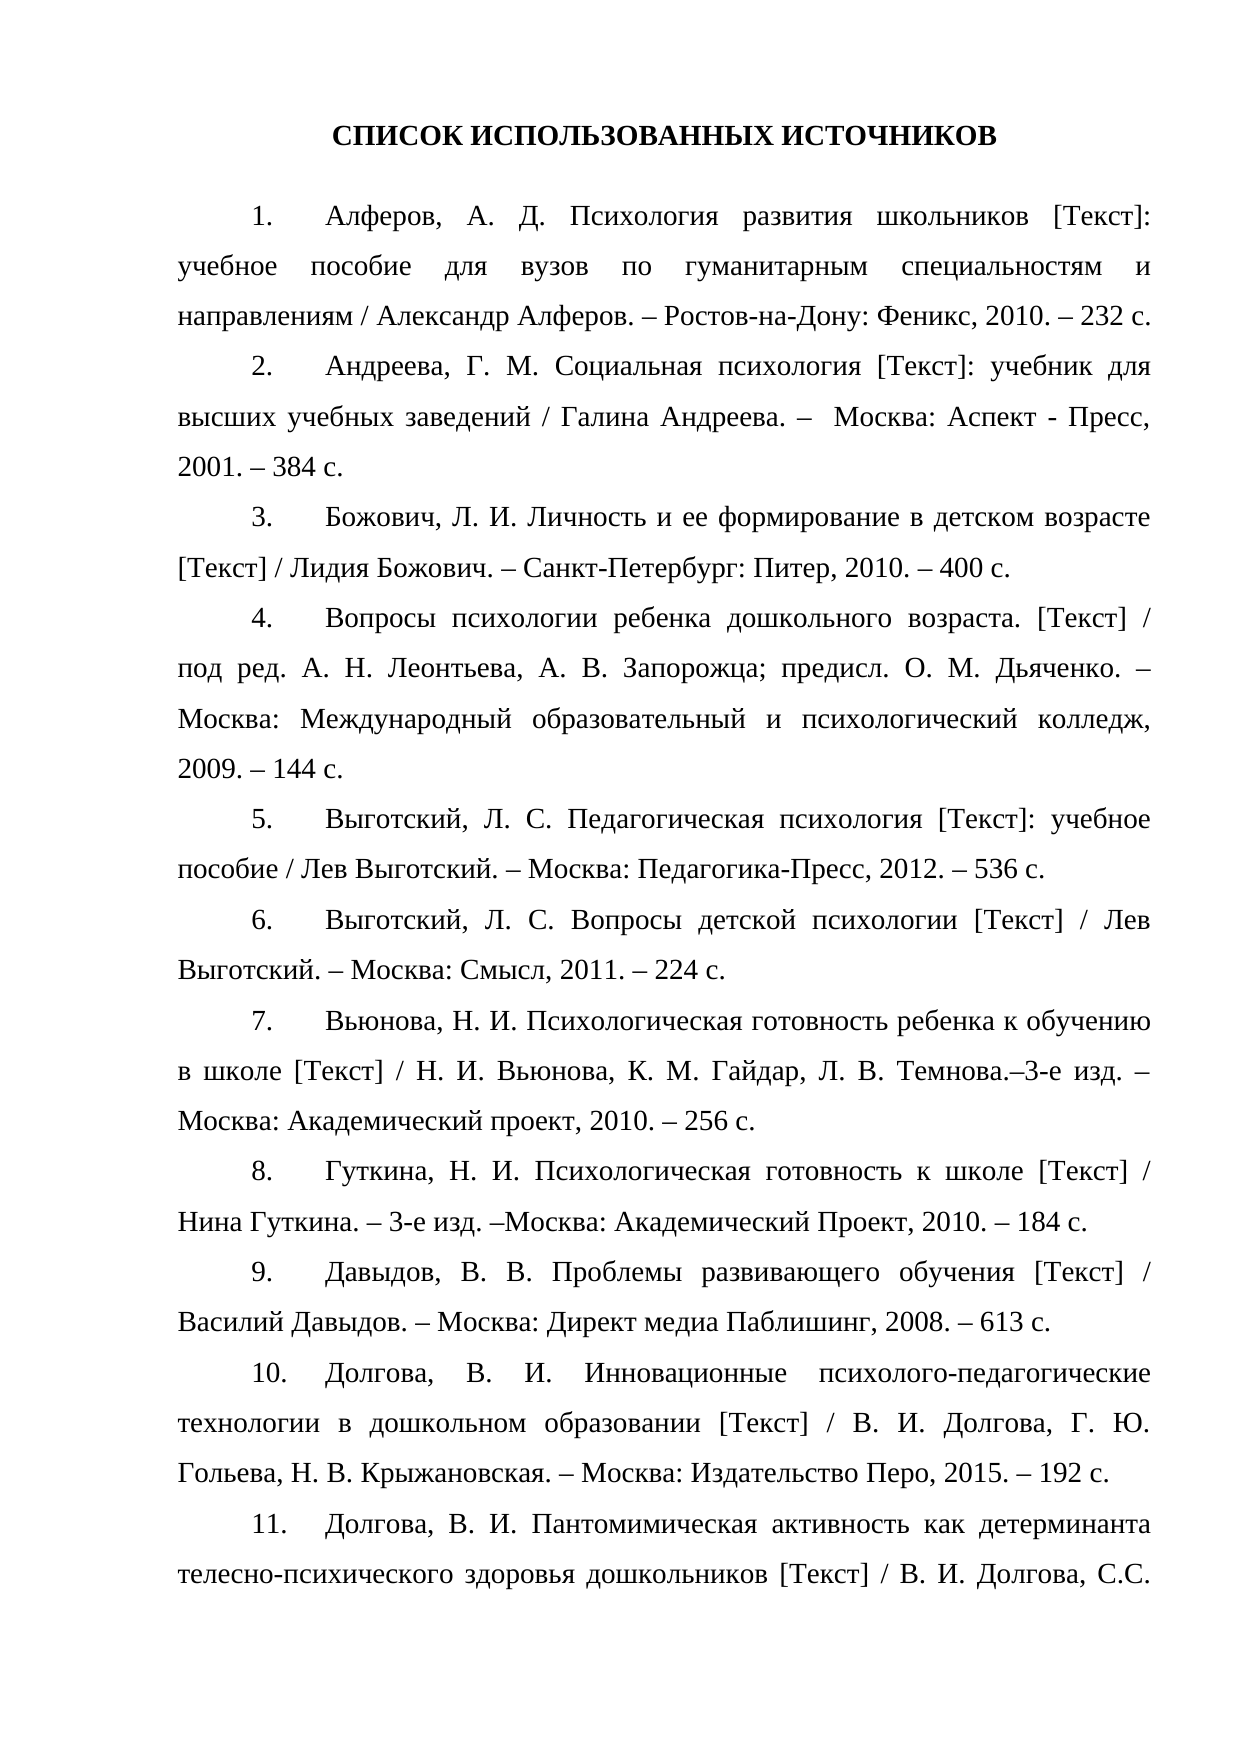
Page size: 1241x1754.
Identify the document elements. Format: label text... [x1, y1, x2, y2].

list Гуткина, Н. И. Психологическая готовность к школе [Текст] / Нина Гуткина. – 3-е изд. –Москва: Академический Проект, 2010. – 184 с. [177, 1153, 1152, 1237]
list Алферов, А. Д. Психология развития школьников [Текст]: учебное пособие для вузов по гуманитарным специальностям и направлениям / Александр Алферов. – Ростов-на-Дону: Феникс, 2010. – 232 с. [177, 198, 1152, 332]
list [177, 1506, 1152, 1589]
list Давыдов, В. В. Проблемы развивающего обучения [Текст] / Василий Давыдов. – Москва: Директ медиа Паблишинг, 2008. – 613 с. [177, 1254, 1152, 1338]
list Вьюнова, Н. И. Психологическая готовность ребенка к обучению в школе [Текст] / Н. И. Вьюнова, К. М. Гайдар, Л. В. Темнова.–3-е изд. – Москва: Академический проект, 2010. – 256 с. [177, 1003, 1152, 1137]
list Андреева, Г. М. Социальная психология [Текст]: учебник для высших учебных заведений / Галина Андреева. – Москва: Аспект - Пресс, 2001. – 384 с. [177, 348, 1152, 483]
list Долгова, В. И. Инновационные психолого-педагогические технологии в дошкольном образовании [Текст] / В. И. Долгова, Г. Ю. Гольева, Н. В. Крыжановская. – Москва: Издательство Перо, 2015. – 192 с. [177, 1355, 1152, 1489]
list Вопросы психологии ребенка дошкольного возраста. [Текст] / под ред. А. Н. Леонтьева, А. В. Запорожца; предисл. О. М. Дьяченко. – Москва: Международный образовательный и психологический колледж, 2009. – 144 с. [177, 600, 1152, 784]
list Выготский, Л. С. Вопросы детской психологии [Текст] / Лев Выготский. – Москва: Смысл, 2011. – 224 с. [177, 902, 1152, 986]
list Божович, Л. И. Личность и ее формирование в детском возрасте [Текст] / Лидия Божович. – Санкт-Петербург: Питер, 2010. – 400 с. [177, 499, 1152, 583]
text СПИСОК ИСПОЛЬЗОВАННЫХ ИСТОЧНИКОВ [177, 118, 1152, 152]
list Выготский, Л. C. Педагогическая психология [Текст]: учебное пособие / Лев Выготский. – Москва: Педагогика-Пресс, 2012. – 536 с. [177, 801, 1152, 885]
